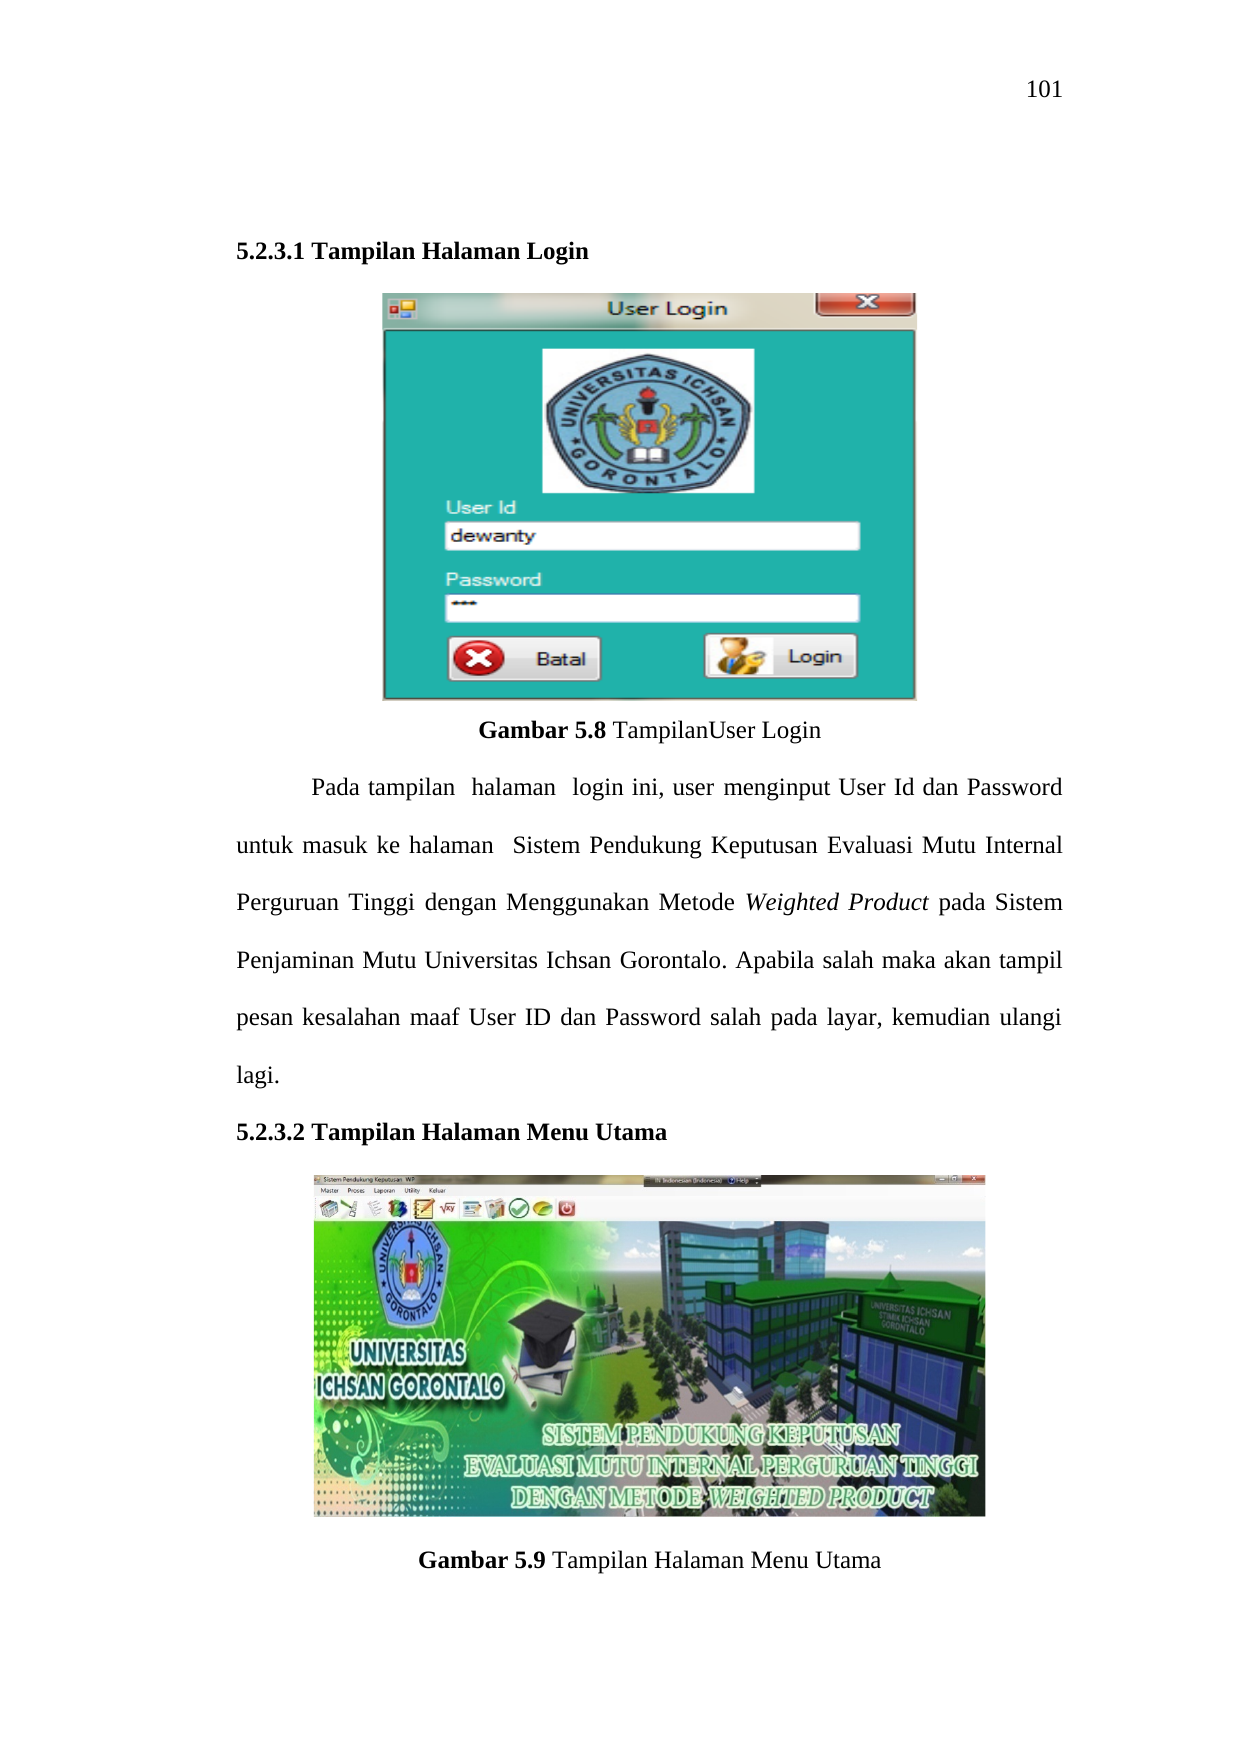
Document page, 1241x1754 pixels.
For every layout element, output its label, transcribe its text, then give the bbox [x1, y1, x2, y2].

text 5.2.3.2 Tampilan Halaman Menu Utama [236, 1117, 1063, 1146]
text Gambar 5.8 TampilanUser Login [236, 715, 1063, 744]
text Pada tampilan halaman login ini, user menginput User Id dan Password untuk masuk ke halaman Sistem Pendukung Keputusan Evaluasi Mutu Internal Perguruan Tinggi dengan Menggunakan Metode Weighted Product pada Sistem Penjaminan Mutu Universitas Ichsan Gorontalo. Apabila salah maka akan tampil pesan kesalahan maaf User ID dan Password salah pada layar, kemudian ulangi lagi. [236, 772, 1063, 1089]
text 5.2.3.1 Tampilan Halaman Login [236, 236, 1063, 265]
picture [313, 1175, 986, 1517]
picture [382, 293, 918, 701]
text Gambar 5.9 Tampilan Halaman Menu Utama [236, 1545, 1063, 1574]
